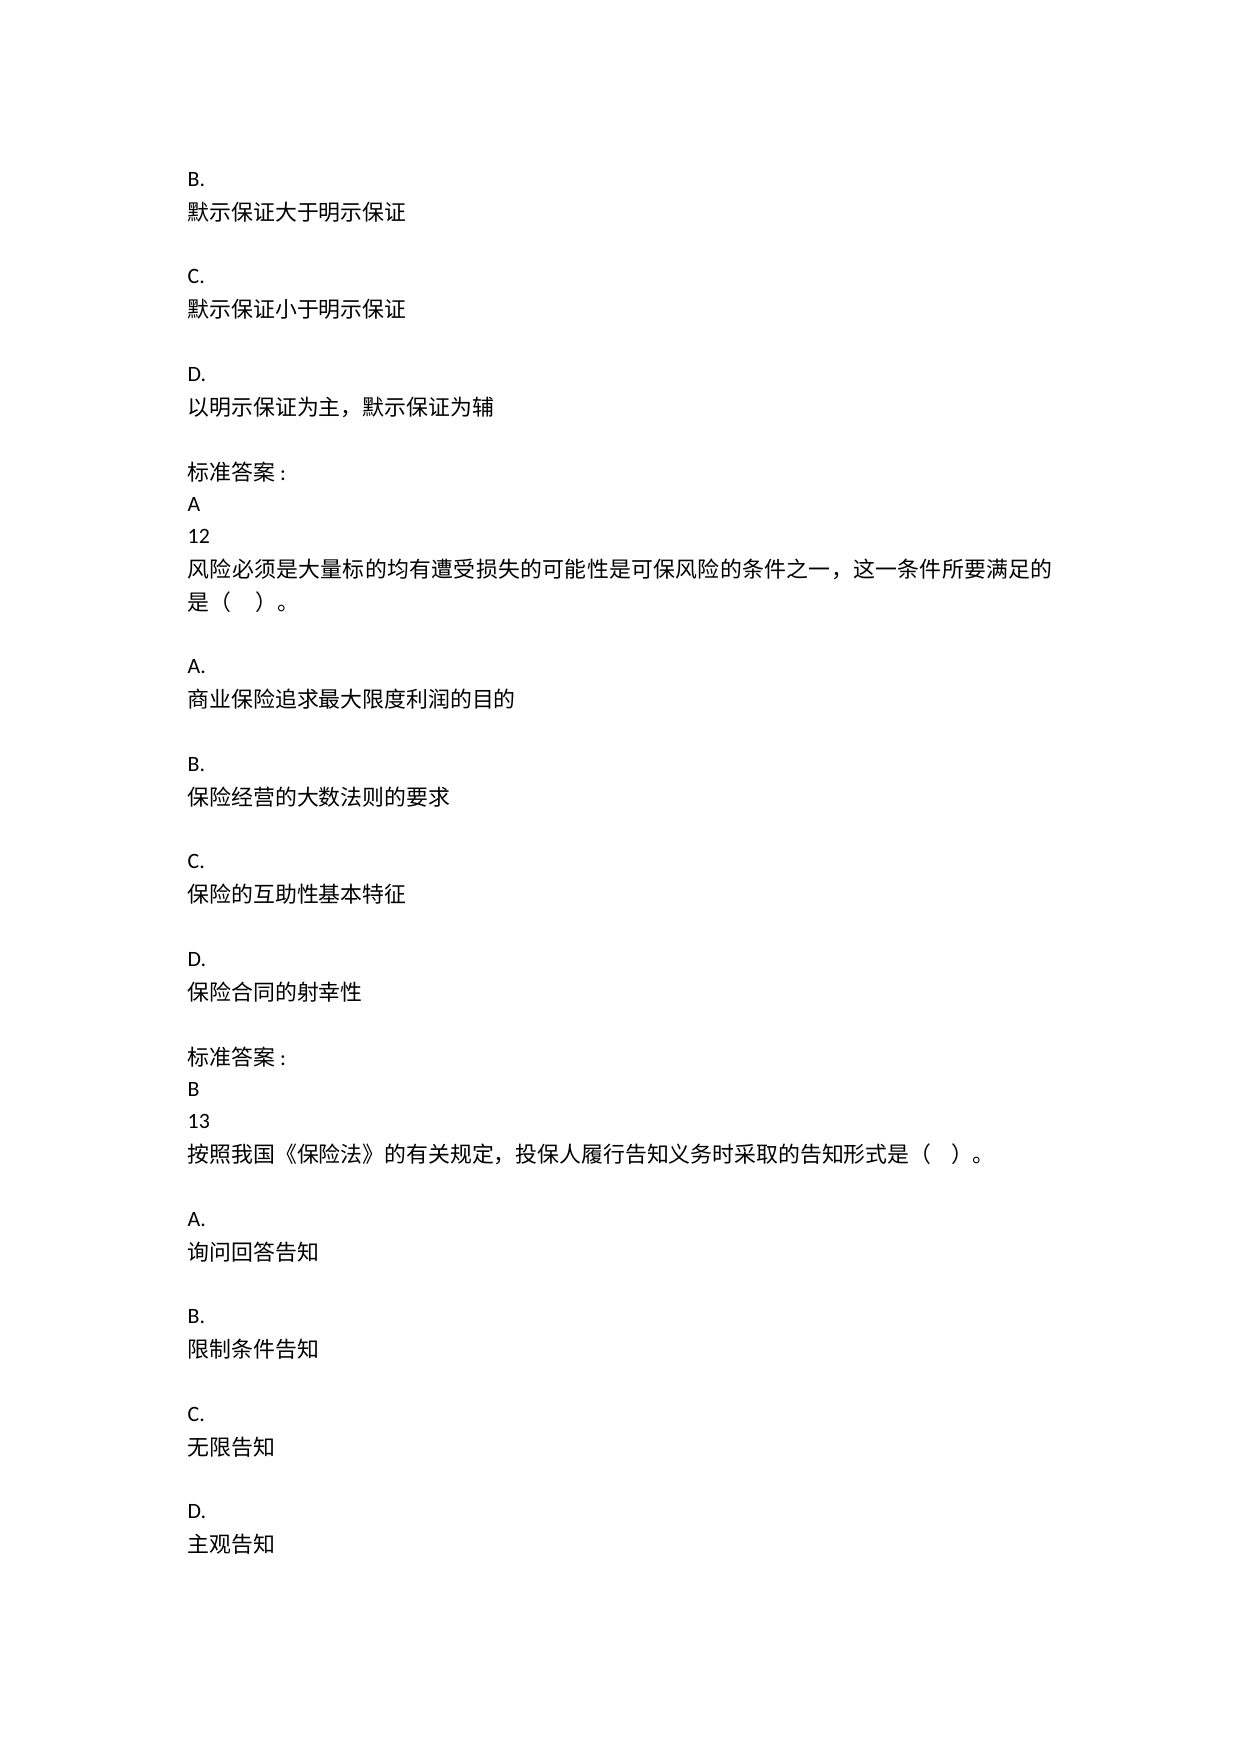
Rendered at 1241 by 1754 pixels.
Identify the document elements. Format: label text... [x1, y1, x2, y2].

text B [187, 1072, 1053, 1104]
text B. [187, 747, 1053, 779]
text 保险经营的大数法则的要求 [187, 779, 1053, 812]
text D. [187, 357, 1053, 389]
text 风险必须是大量标的均有遭受损失的可能性是可保风险的条件之一，这一条件所要满足的是（ ）。 [187, 552, 1053, 617]
text 13 [187, 1104, 1053, 1137]
text 默示保证小于明示保证 [187, 292, 1053, 324]
text 商业保险追求最大限度利润的目的 [187, 682, 1053, 714]
text 主观告知 [187, 1527, 1053, 1559]
text 保险合同的射幸性 [187, 974, 1053, 1007]
text A. [187, 649, 1053, 682]
text C. [187, 259, 1053, 292]
text D. [187, 1494, 1053, 1527]
text 标准答案 : [187, 454, 1053, 487]
text 无限告知 [187, 1429, 1053, 1462]
text 保险的互助性基本特征 [187, 877, 1053, 909]
text D. [187, 942, 1053, 974]
text A [187, 487, 1053, 519]
text 标准答案 : [187, 1039, 1053, 1072]
text 默示保证大于明示保证 [187, 194, 1053, 227]
text 以明示保证为主，默示保证为辅 [187, 389, 1053, 422]
text C. [187, 1397, 1053, 1429]
text B. [187, 162, 1053, 194]
text C. [187, 844, 1053, 877]
text A. [187, 1202, 1053, 1234]
text 限制条件告知 [187, 1332, 1053, 1364]
text 按照我国《保险法》的有关规定，投保人履行告知义务时采取的告知形式是（ ）。 [187, 1137, 1053, 1169]
text 12 [187, 519, 1053, 552]
text 询问回答告知 [187, 1234, 1053, 1267]
text B. [187, 1299, 1053, 1332]
